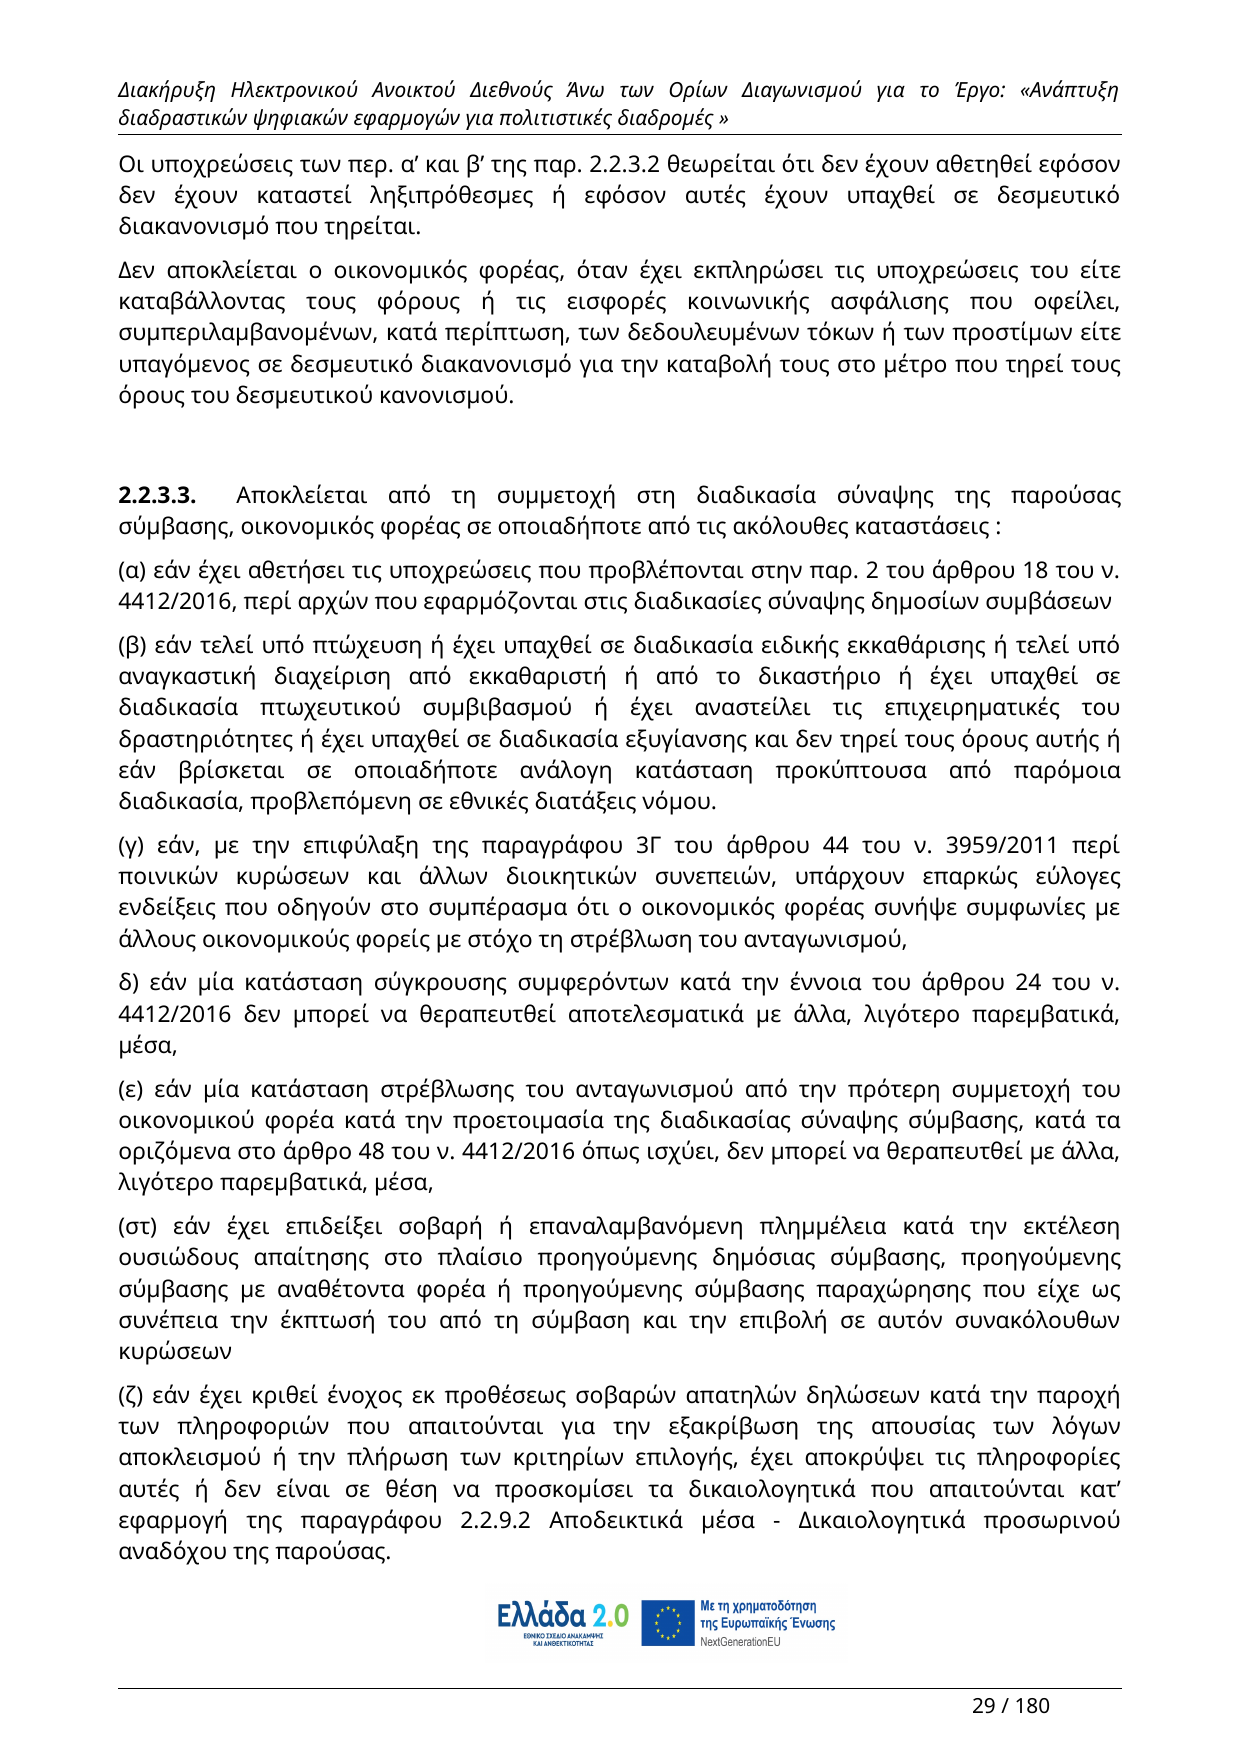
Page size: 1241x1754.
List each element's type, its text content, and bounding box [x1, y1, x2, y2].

text (ε) εάν μία κατάσταση στρέβλωσης του ανταγωνισμού από την πρότερη συμμετοχή του οικονομικού φορέα κατά την προετοιμασία της διαδικασίας σύναψης σύμβασης, κατά τα οριζόμενα στο άρθρο 48 του ν. 4412/2016 όπως ισχύει, δεν μπορεί να θεραπευτθεί με άλλα, λιγότερο παρεμβατικά, μέσα, [118, 1072, 1122, 1197]
text (γ) εάν, με την επιφύλαξη της παραγράφου 3Γ του άρθρου 44 του ν. 3959/2011 περί ποινικών κυρώσεων και άλλων διοικητικών συνεπειών, υπάρχουν επαρκώς εύλογες ενδείξεις που οδηγούν στο συμπέρασμα ότι ο οικονομικός φορέας συνήψε συμφωνίες με άλλους οικονομικούς φορείς με στόχο τη στρέβλωση του ανταγωνισμού, [118, 829, 1122, 954]
text Οι υποχρεώσεις των περ. α’ και β’ της παρ. 2.2.3.2 θεωρείται ότι δεν έχουν αθετηθεί εφόσον δεν έχουν καταστεί ληξιπρόθεσμες ή εφόσον αυτές έχουν υπαχθεί σε δεσμευτικό διακανονισμό που τηρείται. [118, 147, 1122, 241]
text (στ) εάν έχει επιδείξει σοβαρή ή επαναλαμβανόμενη πλημμέλεια κατά την εκτέλεση ουσιώδους απαίτησης στο πλαίσιο προηγούμενης δημόσιας σύμβασης, προηγούμενης σύμβασης με αναθέτοντα φορέα ή προηγούμενης σύμβασης παραχώρησης που είχε ως συνέπεια την έκπτωσή του από τη σύμβαση και την επιβολή σε αυτόν συνακόλουθων κυρώσεων [118, 1210, 1122, 1366]
text Δεν αποκλείεται ο οικονομικός φορέας, όταν έχει εκπληρώσει τις υποχρεώσεις του είτε καταβάλλοντας τους φόρους ή τις εισφορές κοινωνικής ασφάλισης που οφείλει, συμπεριλαμβανομένων, κατά περίπτωση, των δεδουλευμένων τόκων ή των προστίμων είτε υπαγόμενος σε δεσμευτικό διακανονισμό για την καταβολή τους στο μέτρο που τηρεί τους όρους του δεσμευτικού κανονισμού. [118, 254, 1122, 410]
text (ζ) εάν έχει κριθεί ένοχος εκ προθέσεως σοβαρών απατηλών δηλώσεων κατά την παροχή των πληροφοριών που απαιτούνται για την εξακρίβωση της απουσίας των λόγων αποκλεισμού ή την πλήρωση των κριτηρίων επιλογής, έχει αποκρύψει τις πληροφορίες αυτές ή δεν είναι σε θέση να προσκομίσει τα δικαιολογητικά που απαιτούνται κατ’ εφαρμογή της παραγράφου 2.2.9.2 Αποδεικτικά μέσα - Δικαιολογητικά προσωρινού αναδόχου της παρούσας. [118, 1379, 1122, 1566]
text (β) εάν τελεί υπό πτώχευση ή έχει υπαχθεί σε διαδικασία ειδικής εκκαθάρισης ή τελεί υπό αναγκαστική διαχείριση από εκκαθαριστή ή από το δικαστήριο ή έχει υπαχθεί σε διαδικασία πτωχευτικού συμβιβασμού ή έχει αναστείλει τις επιχειρηματικές του δραστηριότητες ή έχει υπαχθεί σε διαδικασία εξυγίανσης και δεν τηρεί τους όρους αυτής ή εάν βρίσκεται σε οποιαδήποτε ανάλογη κατάσταση προκύπτουσα από παρόμοια διαδικασία, προβλεπόμενη σε εθνικές διατάξεις νόμου. [118, 629, 1122, 816]
text δ) εάν μία κατάσταση σύγκρουσης συμφερόντων κατά την έννοια του άρθρου 24 του ν. 4412/2016 δεν μπορεί να θεραπευτθεί αποτελεσματικά με άλλα, λιγότερο παρεμβατικά, μέσα, [118, 966, 1122, 1060]
picture [485, 1583, 848, 1663]
list Αποκλείεται από τη συμμετοχή στη διαδικασία σύναψης της παρούσας σύμβασης, οικονομικός φορέας σε οποιαδήποτε από τις ακόλουθες καταστάσεις : [118, 479, 1122, 541]
text (α) εάν έχει αθετήσει τις υποχρεώσεις που προβλέπονται στην παρ. 2 του άρθρου 18 του ν. 4412/2016, περί αρχών που εφαρμόζονται στις διαδικασίες σύναψης δημοσίων συμβάσεων [118, 554, 1122, 616]
